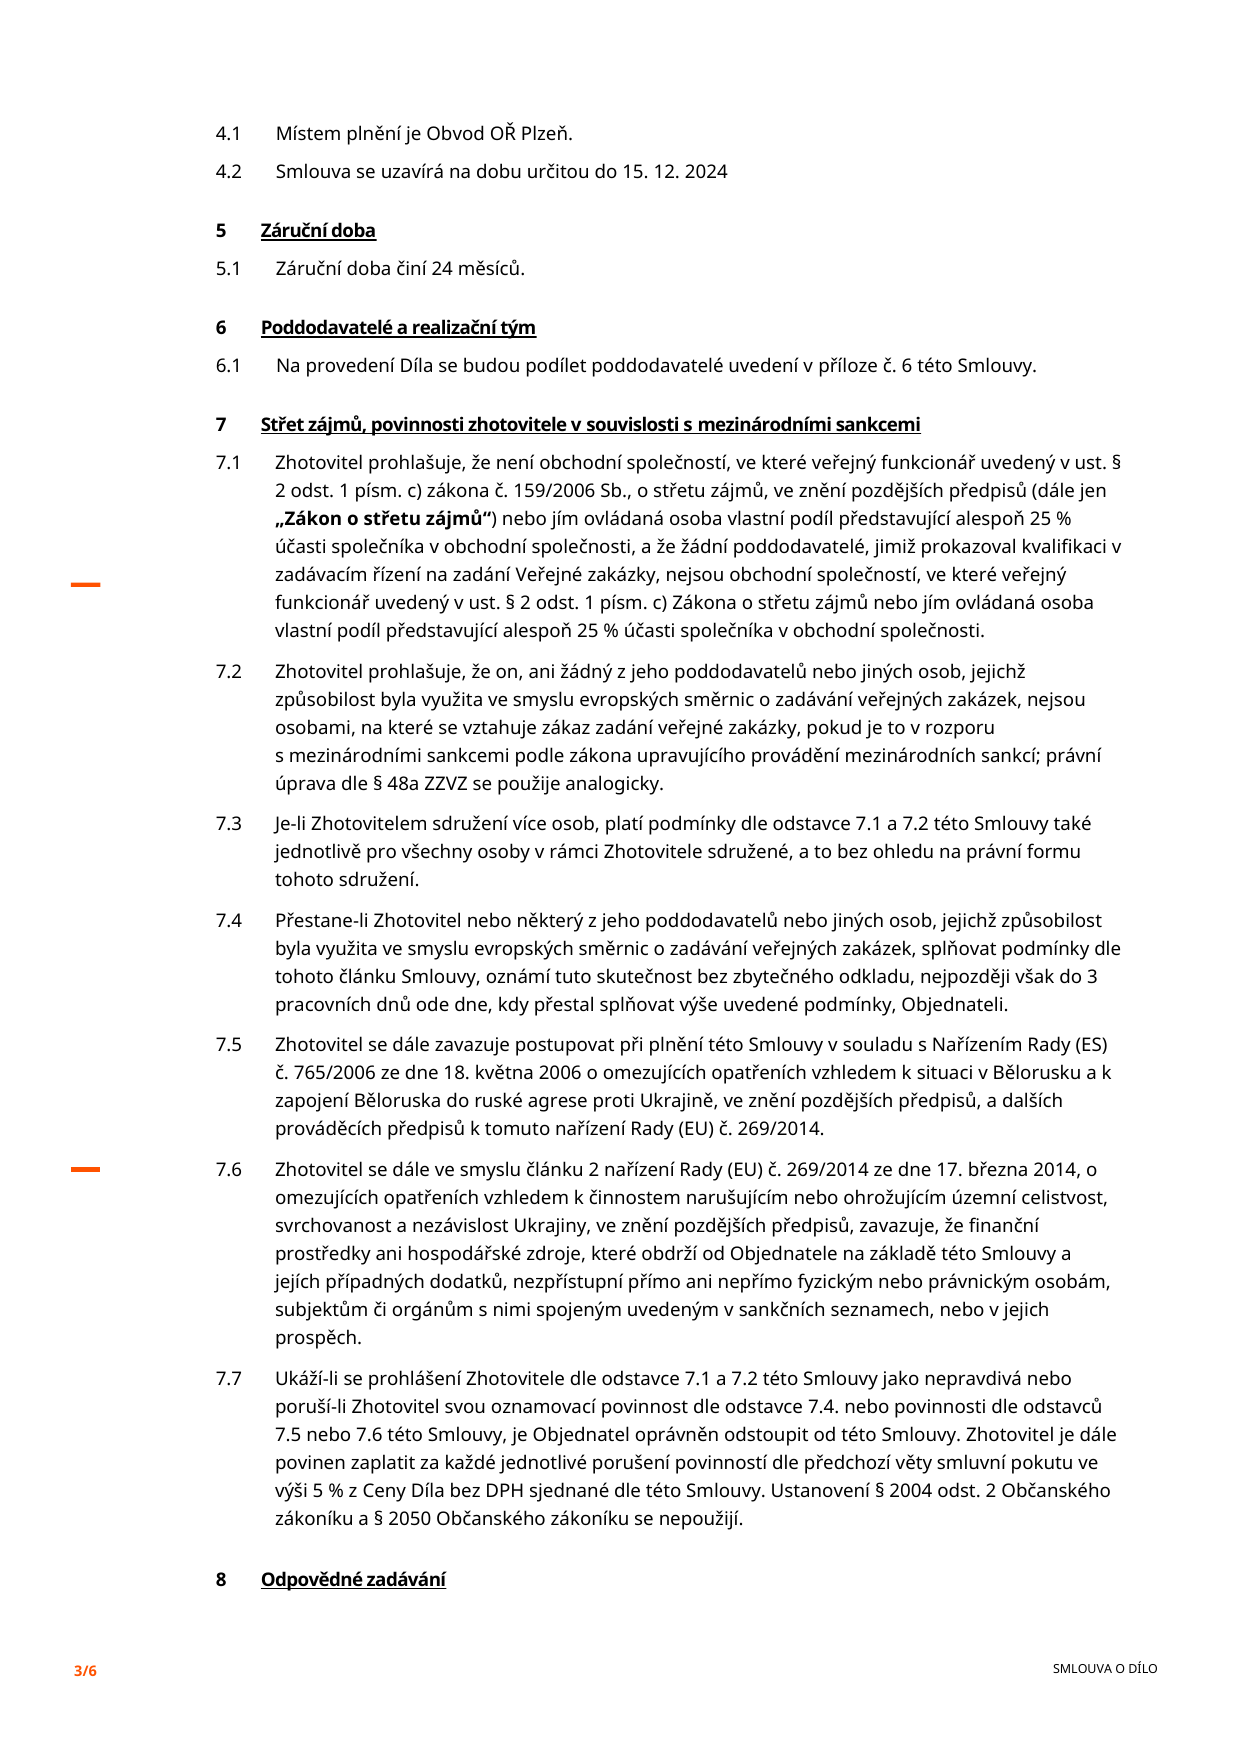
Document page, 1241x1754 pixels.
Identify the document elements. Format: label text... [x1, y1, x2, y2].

text Zhotovitel se dále zavazuje postupovat při plnění této Smlouvy v souladu s Nařízením Rady (ES) č. 765/2006 ze dne 18. května 2006 o omezujících opatřeních vzhledem k situaci v Bělorusku a k zapojení Běloruska do ruské agrese proti Ukrajině, ve znění pozdějších předpisů, a dalších prováděcích předpisů k tomuto nařízení Rady (EU) č. 269/2014. [216, 1032, 1122, 1141]
subtitle Odpovědné zadávání [216, 1566, 1122, 1592]
text Ukáží-li se prohlášení Zhotovitele dle odstavce 7.1 a 7.2 této Smlouvy jako nepravdivá nebo poruší-li Zhotovitel svou oznamovací povinnost dle odstavce 7.4. nebo povinnosti dle odstavců 7.5 nebo 7.6 této Smlouvy, je Objednatel oprávněn odstoupit od této Smlouvy. Zhotovitel je dále povinen zaplatit za každé jednotlivé porušení povinností dle předchozí věty smluvní pokutu ve výši 5 % z Ceny Díla bez DPH sjednané dle této Smlouvy. Ustanovení § 2004 odst. 2 Občanského zákoníku a § 2050 Občanského zákoníku se nepoužijí. [216, 1365, 1122, 1531]
text Zhotovitel prohlašuje, že on, ani žádný z jeho poddodavatelů nebo jiných osob, jejichž způsobilost byla využita ve smyslu evropských směrnic o zadávání veřejných zakázek, nejsou osobami, na které se vztahuje zákaz zadání veřejné zakázky, pokud je to v rozporu s mezinárodními sankcemi podle zákona upravujícího provádění mezinárodních sankcí; právní úprava dle § 48a ZZVZ se použije analogicky. [216, 658, 1122, 796]
subtitle Smlouva se uzavírá na dobu určitou do 15. 12. 2024 [216, 159, 1122, 184]
text Zhotovitel prohlašuje, že není obchodní společností, ve které veřejný funkcionář uvedený v ust. § 2 odst. 1 písm. c) zákona č. 159/2006 Sb., o střetu zájmů, ve znění pozdějších předpisů (dále jen „Zákon o střetu zájmů“) nebo jím ovládaná osoba vlastní podíl představující alespoň 25 % účasti společníka v obchodní společnosti, a že žádní poddodavatelé, jimiž prokazoval kvalifikaci v zadávacím řízení na zadání Veřejné zakázky, nejsou obchodní společností, ve které veřejný funkcionář uvedený v ust. § 2 odst. 1 písm. c) Zákona o střetu zájmů nebo jím ovládaná osoba vlastní podíl představující alespoň 25 % účasti společníka v obchodní společnosti. [216, 449, 1122, 643]
text Zhotovitel se dále ve smyslu článku 2 nařízení Rady (EU) č. 269/2014 ze dne 17. března 2014, o omezujících opatřeních vzhledem k činnostem narušujícím nebo ohrožujícím územní celistvost, svrchovanost a nezávislost Ukrajiny, ve znění pozdějších předpisů, zavazuje, že finanční prostředky ani hospodářské zdroje, které obdrží od Objednatele na základě této Smlouvy a jejích případných dodatků, nezpřístupní přímo ani nepřímo fyzickým nebo právnickým osobám, subjektům či orgánům s nimi spojeným uvedeným v sankčních seznamech, nebo v jejich prospěch. [216, 1156, 1122, 1350]
subtitle Střet zájmů, povinnosti zhotovitele v souvislosti s mezinárodními sankcemi [216, 411, 1122, 437]
subtitle Záruční doba činí 24 měsíců. [216, 256, 1122, 281]
subtitle Poddodavatelé a realizační tým [216, 314, 1122, 340]
subtitle Místem plnění je Obvod OŘ Plzeň. [216, 121, 1122, 146]
text Je-li Zhotovitelem sdružení více osob, platí podmínky dle odstavce 7.1 a 7.2 této Smlouvy také jednotlivě pro všechny osoby v rámci Zhotovitele sdružené, a to bez ohledu na právní formu tohoto sdružení. [216, 811, 1122, 892]
subtitle Na provedení Díla se budou podílet poddodavatelé uvedení v příloze č. 6 této Smlouvy. [216, 352, 1122, 378]
subtitle Záruční doba [216, 217, 1122, 243]
text Přestane-li Zhotovitel nebo některý z jeho poddodavatelů nebo jiných osob, jejichž způsobilost byla využita ve smyslu evropských směrnic o zadávání veřejných zakázek, splňovat podmínky dle tohoto článku Smlouvy, oznámí tuto skutečnost bez zbytečného odkladu, nejpozději však do 3 pracovních dnů ode dne, kdy přestal splňovat výše uvedené podmínky, Objednateli. [216, 907, 1122, 1017]
